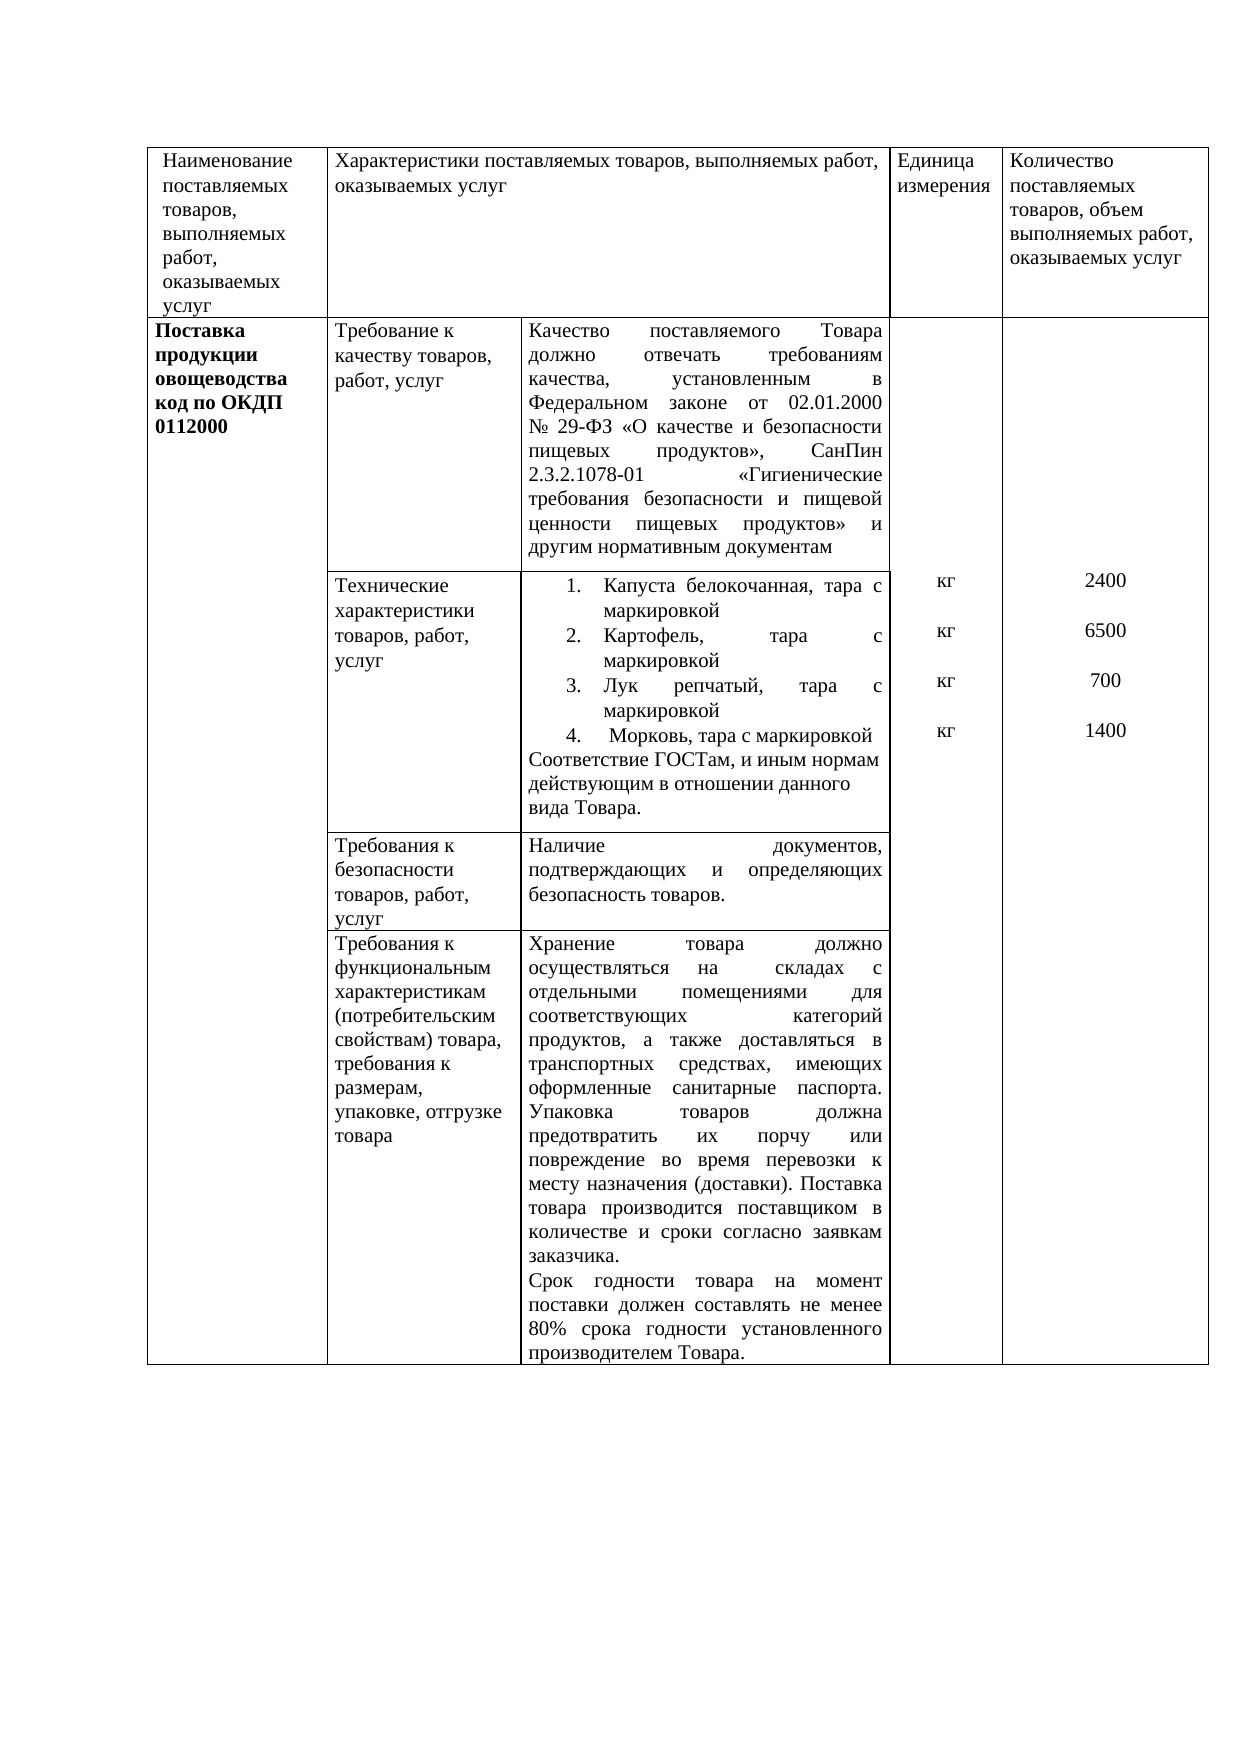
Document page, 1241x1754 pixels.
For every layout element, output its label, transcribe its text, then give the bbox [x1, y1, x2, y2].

table_header Единица измерения [891, 148, 1002, 317]
table_cell Требования к функциональным характеристикам (потребительским свойствам) товара, требования к размерам, упаковке, отгрузке товара [328, 931, 520, 1364]
table_cell Капуста белокочанная, тара с маркировкой Картофель, тара с маркировкой Лук репчатый, тара с маркировкой Морковь, тара с маркировкой Соответствие ГОСТам, и иным нормам действующим в отношении данного вида Товара. [522, 572, 889, 832]
table_header Характеристики поставляемых товаров, выполняемых работ, оказываемых услуг [328, 148, 889, 317]
table_cell Наличие документов, подтверждающих и определяющих безопасность товаров. [522, 833, 889, 929]
table_cell Требования к безопасности товаров, работ, услуг [328, 833, 520, 929]
table_cell Технические характеристики товаров, работ, услуг [328, 572, 520, 832]
table_header Наименование поставляемых товаров, выполняемых работ, оказываемых услуг [148, 148, 327, 317]
table_cell 2400 6500 700 1400 [1003, 318, 1208, 1364]
table_cell Требование к качеству товаров, работ, услуг [328, 318, 521, 571]
table_cell Поставка продукции овощеводства код по ОКДП 0112000 [148, 318, 327, 1364]
table_cell Качество поставляемого Товара должно отвечать требованиям качества, установленным в Федеральном законе от 02.01.2000 № 29-ФЗ «О качестве и безопасности пищевых продуктов», СанПин 2.3.2.1078-01 «Гигиенические требования безопасности и пищевой ценности пищевых продуктов» и другим нормативным документам [522, 318, 889, 571]
table_header Количество поставляемых товаров, объем выполняемых работ, оказываемых услуг [1003, 148, 1208, 317]
table_cell кг кг кг кг [890, 318, 1002, 1364]
table_cell Хранение товара должно осуществляться на складах с отдельными помещениями для соответствующих категорий продуктов, а также доставляться в транспортных средствах, имеющих оформленные санитарные паспорта. Упаковка товаров должна предотвратить их порчу или повреждение во время перевозки к месту назначения (доставки). Поставка товара производится поставщиком в количестве и сроки согласно заявкам заказчика. Срок годности товара на момент поставки должен составлять не менее 80% срока годности установленного производителем Товара. [522, 931, 889, 1364]
